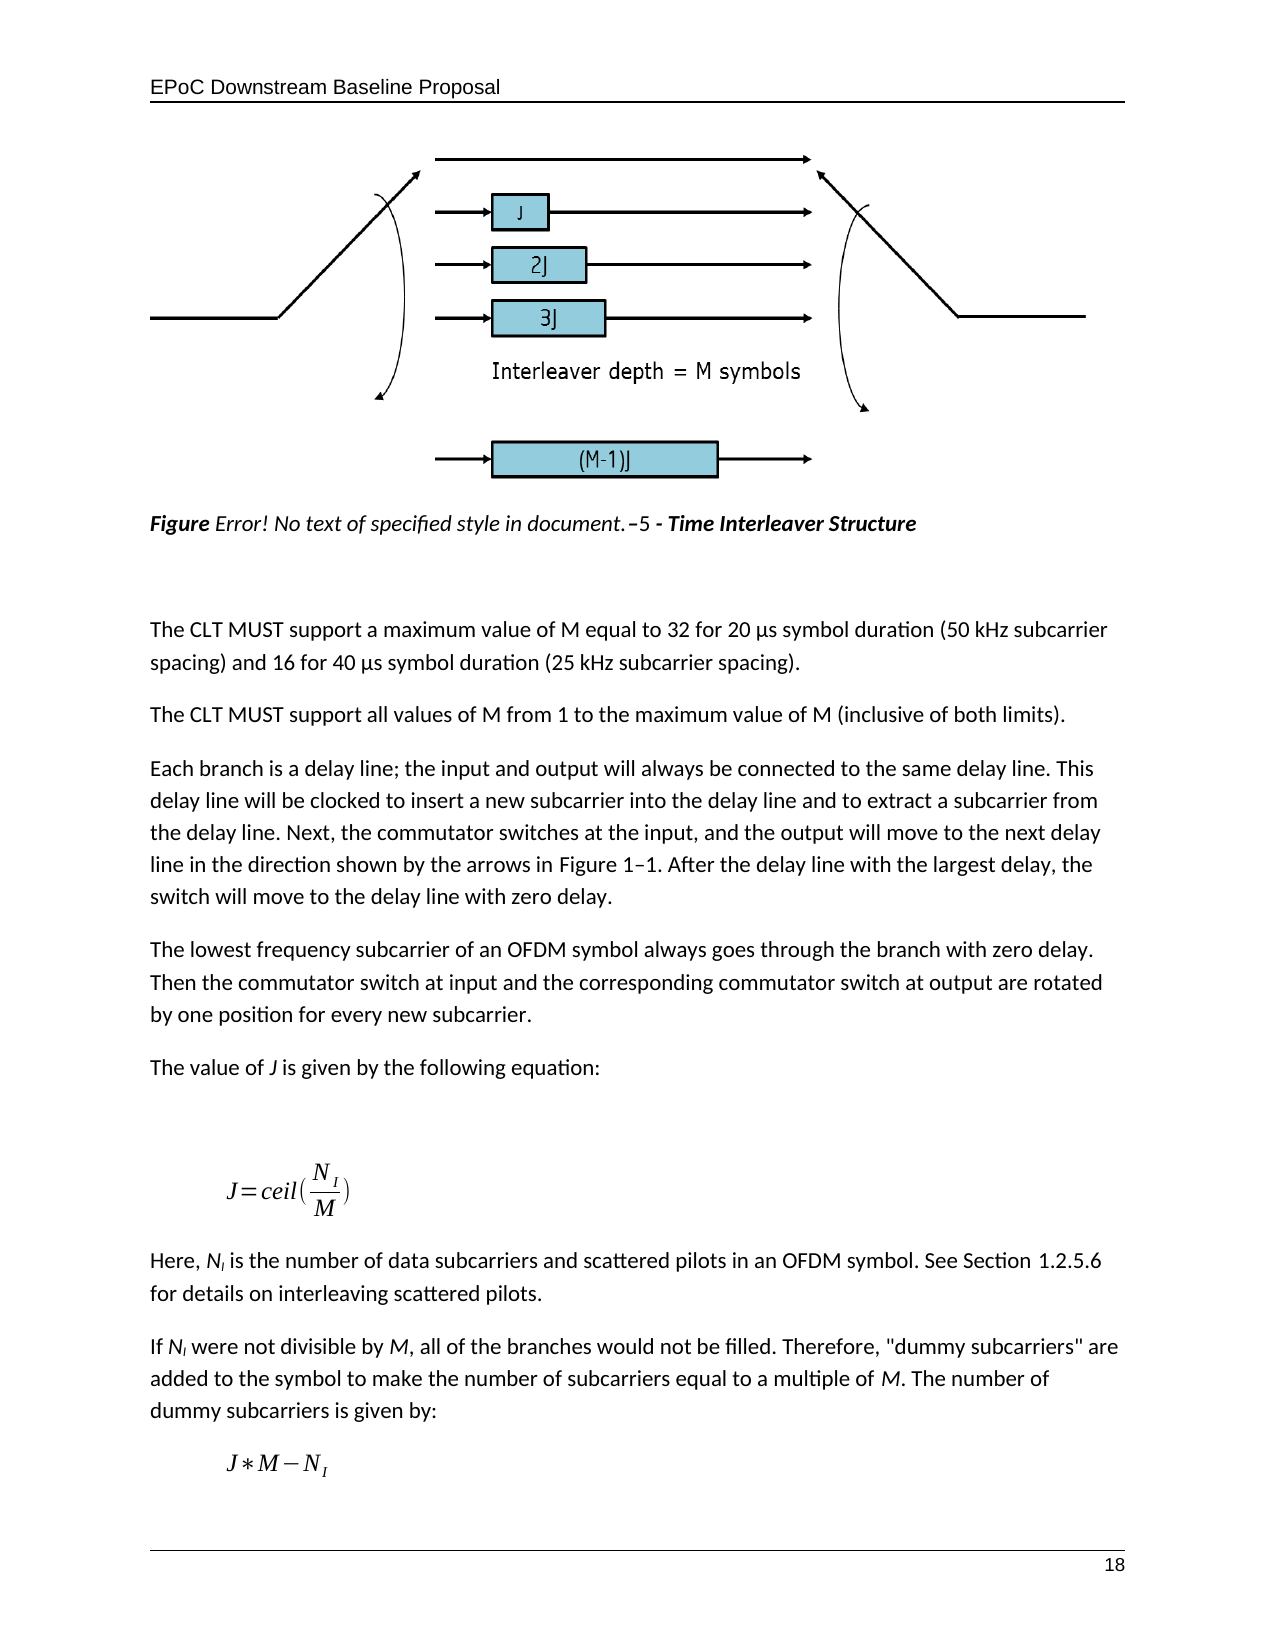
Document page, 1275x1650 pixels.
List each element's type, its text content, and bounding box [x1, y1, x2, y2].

text The CLT MUST support a maximum value of M equal to 32 for 20 µs symbol duration (50 kHz subcarrier spacing) and 16 for 40 µs symbol duration (25 kHz subcarrier spacing). [150, 615, 1125, 676]
text If NI were not divisible by M, all of the branches would not be filled. Therefore, "dummy subcarriers" are added to the symbol to make the number of subcarriers equal to a multiple of M. The number of dummy subcarriers is given by: [150, 1332, 1125, 1424]
text The CLT MUST support all values of M from 1 to the maximum value of M (inclusive of both limits). [150, 701, 1125, 729]
text The lowest frequency subcarrier of an OFDM symbol always goes through the branch with zero delay. Then the commutator switch at input and the corresponding commutator switch at output are rotated by one position for every new subcarrier. [150, 935, 1125, 1028]
text Here, NI is the number of data subcarriers and scattered pilots in an OFDM symbol. See Section 1.1.6.3 for details on interleaving scattered pilots. [150, 1247, 1125, 1307]
text Each branch is a delay line; the input and output will always be connected to the same delay line. This delay line will be clocked to insert a new subcarrier into the delay line and to extract a subcarrier from the delay line. Next, the commutator switches at the input, and the output will move to the next delay line in the direction shown by the arrows in Figure 1–1. After the delay line with the largest delay, the switch will move to the delay line with zero delay. [150, 754, 1125, 910]
text The value of J is given by the following equation: [150, 1053, 1125, 1081]
text Figure Error! No text of specified style in document.–5 - Time Interleaver Structure [150, 509, 1125, 537]
picture [150, 150, 1086, 485]
